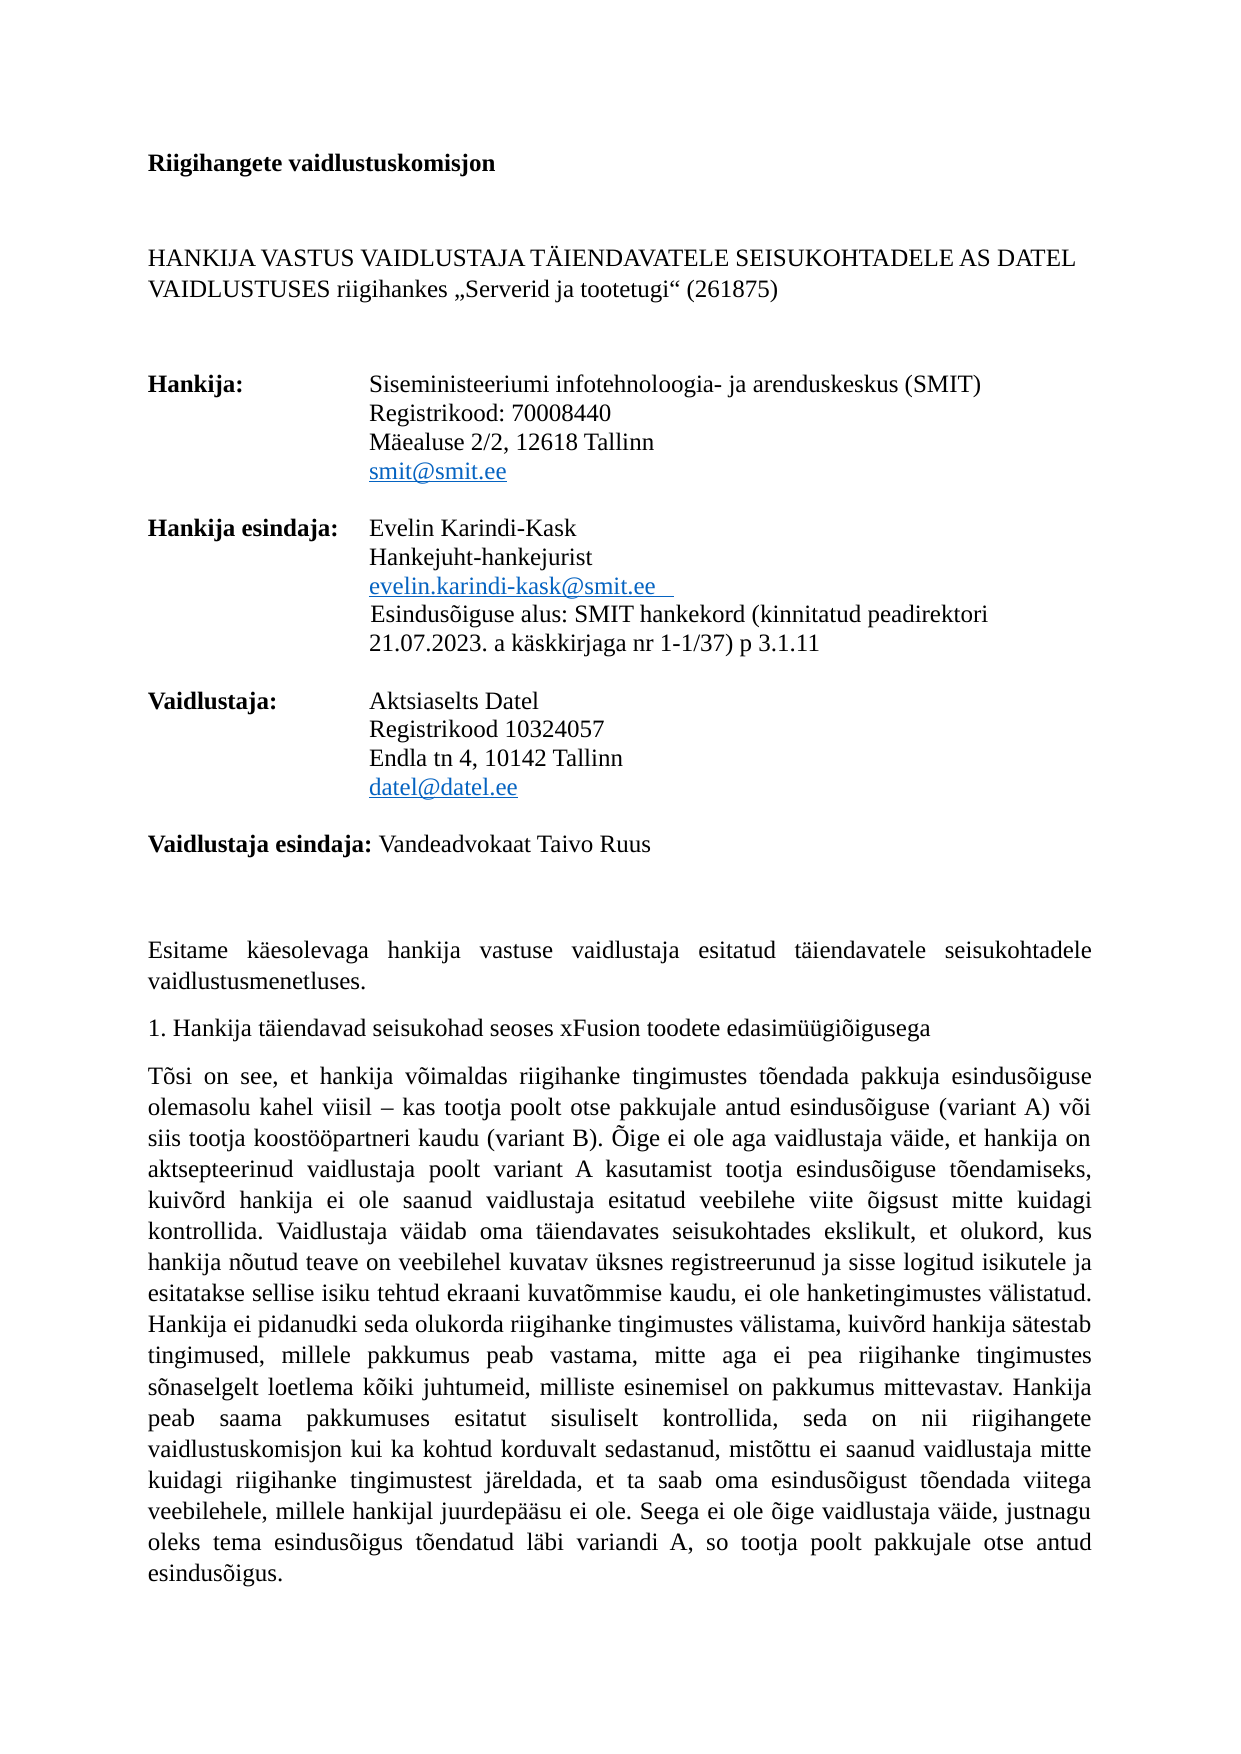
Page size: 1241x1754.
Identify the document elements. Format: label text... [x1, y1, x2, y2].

text Riigihangete vaidlustuskomisjon [148, 148, 1093, 176]
text Endla tn 4, 10142 Tallinn [295, 743, 1093, 772]
text Registrikood 10324057 [295, 714, 1093, 743]
text Hankija: Siseministeeriumi infotehnoloogia- ja arenduskeskus (SMIT) [148, 369, 1093, 398]
text Vaidlustaja esindaja: Vandeadvokaat Taivo Ruus [148, 829, 1093, 858]
text Esindusõiguse alus: SMIT hankekord (kinnitatud peadirektori 21.07.2023. a käskkirjaga nr 1-1/37) p 3.1.11 [369, 599, 1093, 657]
text Hankejuht-hankejurist [148, 542, 1093, 571]
text smit@smit.ee [148, 456, 1093, 484]
text datel@datel.ee [295, 772, 1093, 801]
text Esitame käesolevaga hankija vastuse vaidlustaja esitatud täiendavatele seisukohtadele vaidlustusmenetluses. [148, 935, 1093, 994]
text evelin.karindi-kask@smit.ee [148, 571, 1093, 599]
text Tõsi on see, et hankija võimaldas riigihanke tingimustes tõendada pakkuja esindusõiguse olemasolu kahel viisil – kas tootja poolt otse pakkujale antud esindusõiguse (variant A) või siis tootja koostööpartneri kaudu (variant B). Õige ei ole aga vaidlustaja väide, et hankija on aktsepteerinud vaidlustaja poolt variant A kasutamist tootja esindusõiguse tõendamiseks, kuivõrd hankija ei ole saanud vaidlustaja esitatud veebilehe viite õigsust mitte kuidagi kontrollida. Vaidlustaja väidab oma täiendavates seisukohtades ekslikult, et olukord, kus hankija nõutud teave on veebilehel kuvatav üksnes registreerunud ja sisse logitud isikutele ja esitatakse sellise isiku tehtud ekraani kuvatõmmise kaudu, ei ole hanketingimustes välistatud. Hankija ei pidanudki seda olukorda riigihanke tingimustes välistama, kuivõrd hankija sätestab tingimused, millele pakkumus peab vastama, mitte aga ei pea riigihanke tingimustes sõnaselgelt loetlema kõiki juhtumeid, milliste esinemisel on pakkumus mittevastav. Hankija peab saama pakkumuses esitatut sisuliselt kontrollida, seda on nii riigihangete vaidlustuskomisjon kui ka kohtud korduvalt sedastanud, mistõttu ei saanud vaidlustaja mitte kuidagi riigihanke tingimustest järeldada, et ta saab oma esindusõigust tõendada viitega veebilehele, millele hankijal juurdepääsu ei ole. Seega ei ole õige vaidlustaja väide, justnagu oleks tema esindusõigus tõendatud läbi variandi A, so tootja poolt pakkujale otse antud esindusõigus. [148, 1061, 1093, 1587]
text 1. Hankija täiendavad seisukohad seoses xFusion toodete edasimüügiõigusega [148, 1013, 1093, 1042]
text Registrikood: 70008440 [148, 398, 1093, 427]
text HANKIJA VASTUS VAIDLUSTAJA TÄIENDAVATELE SEISUKOHTADELE AS DATEL VAIDLUSTUSES riigihankes „Serverid ja tootetugi“ (261875) [148, 243, 1093, 303]
text Hankija esindaja: Evelin Karindi-Kask [148, 513, 1093, 542]
text Mäealuse 2/2, 12618 Tallinn [148, 427, 1093, 456]
text Vaidlustaja: Aktsiaselts Datel [148, 686, 1093, 714]
